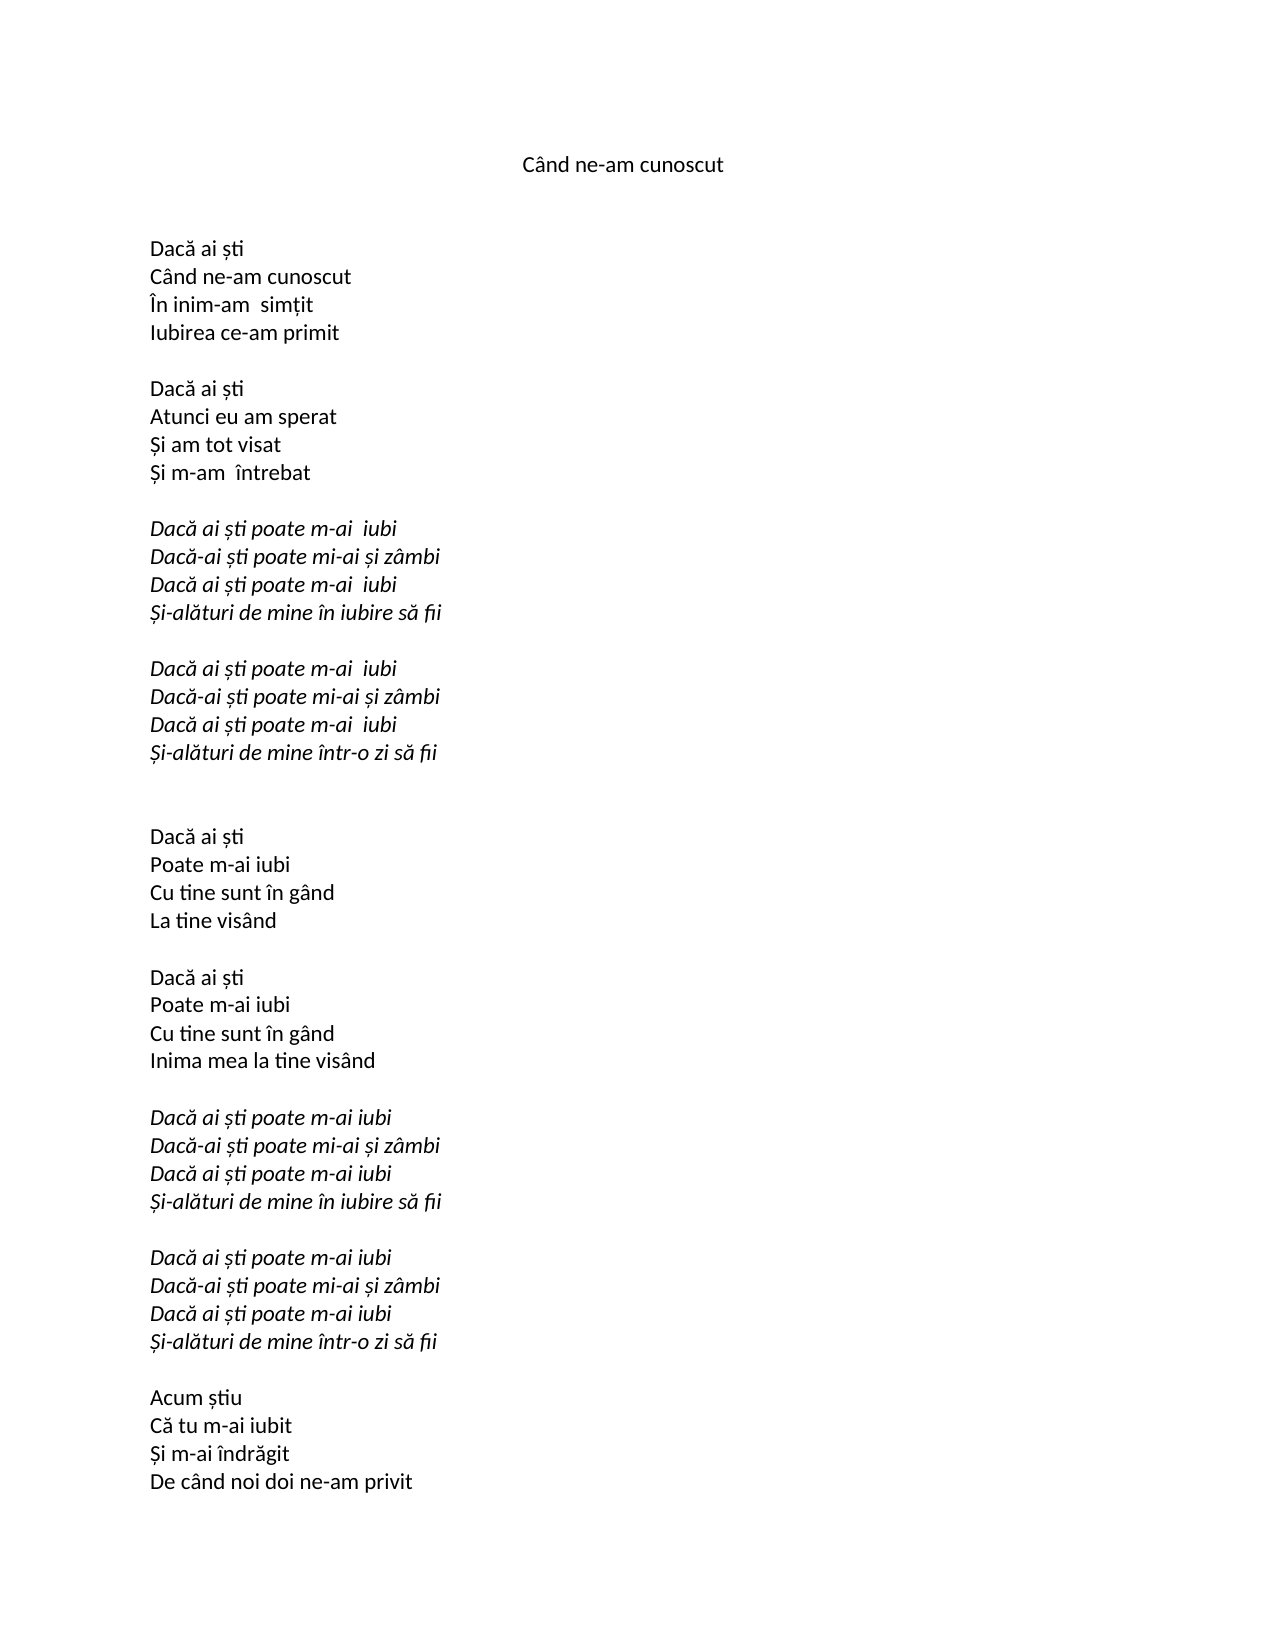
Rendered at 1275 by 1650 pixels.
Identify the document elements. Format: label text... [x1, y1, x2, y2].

text Poate m-ai iubi [150, 851, 1125, 878]
text Și-alături de mine în iubire să fii [150, 598, 1125, 626]
text Și-alături de mine în iubire să fii [150, 1187, 1125, 1215]
text Și-alături de mine într-o zi să fii [150, 738, 1125, 766]
text Dacă ai ști [150, 963, 1125, 991]
text Dacă ai ști poate m-ai iubi [150, 1243, 1125, 1271]
text Dacă-ai ști poate mi-ai și zâmbi [150, 542, 1125, 570]
text Când ne-am cunoscut [150, 262, 1125, 290]
text Și m-am întrebat [150, 458, 1125, 486]
text Dacă ai ști poate m-ai iubi [150, 1159, 1125, 1187]
text Acum știu [150, 1383, 1125, 1411]
text Dacă-ai ști poate mi-ai și zâmbi [150, 1271, 1125, 1299]
text Atunci eu am sperat [150, 402, 1125, 430]
text Cu tine sunt în gând [150, 878, 1125, 907]
text Dacă-ai ști poate mi-ai și zâmbi [150, 682, 1125, 710]
text Cu tine sunt în gând [150, 1019, 1125, 1047]
text Dacă ai ști poate m-ai iubi [150, 710, 1125, 738]
text Dacă-ai ști poate mi-ai și zâmbi [150, 1131, 1125, 1159]
text La tine visând [150, 907, 1125, 934]
text Poate m-ai iubi [150, 991, 1125, 1019]
text Dacă ai ști poate m-ai iubi [150, 654, 1125, 682]
text Dacă ai ști poate m-ai iubi [150, 1103, 1125, 1131]
text Dacă ai ști [150, 374, 1125, 402]
text Și-alături de mine într-o zi să fii [150, 1327, 1125, 1355]
text Că tu m-ai iubit [150, 1411, 1125, 1439]
text Dacă ai ști poate m-ai iubi [150, 514, 1125, 542]
text Dacă ai ști poate m-ai iubi [150, 1299, 1125, 1327]
text Iubirea ce-am primit [150, 318, 1125, 346]
text De când noi doi ne-am privit [150, 1467, 1125, 1495]
text Dacă ai ști [150, 822, 1125, 851]
text Dacă ai ști [150, 234, 1125, 262]
text Și m-ai îndrăgit [150, 1439, 1125, 1467]
text Inima mea la tine visând [150, 1047, 1125, 1075]
text Și am tot visat [150, 430, 1125, 458]
text Când ne-am cunoscut [150, 150, 1125, 178]
text Dacă ai ști poate m-ai iubi [150, 570, 1125, 598]
text În inim-am simțit [150, 290, 1125, 318]
